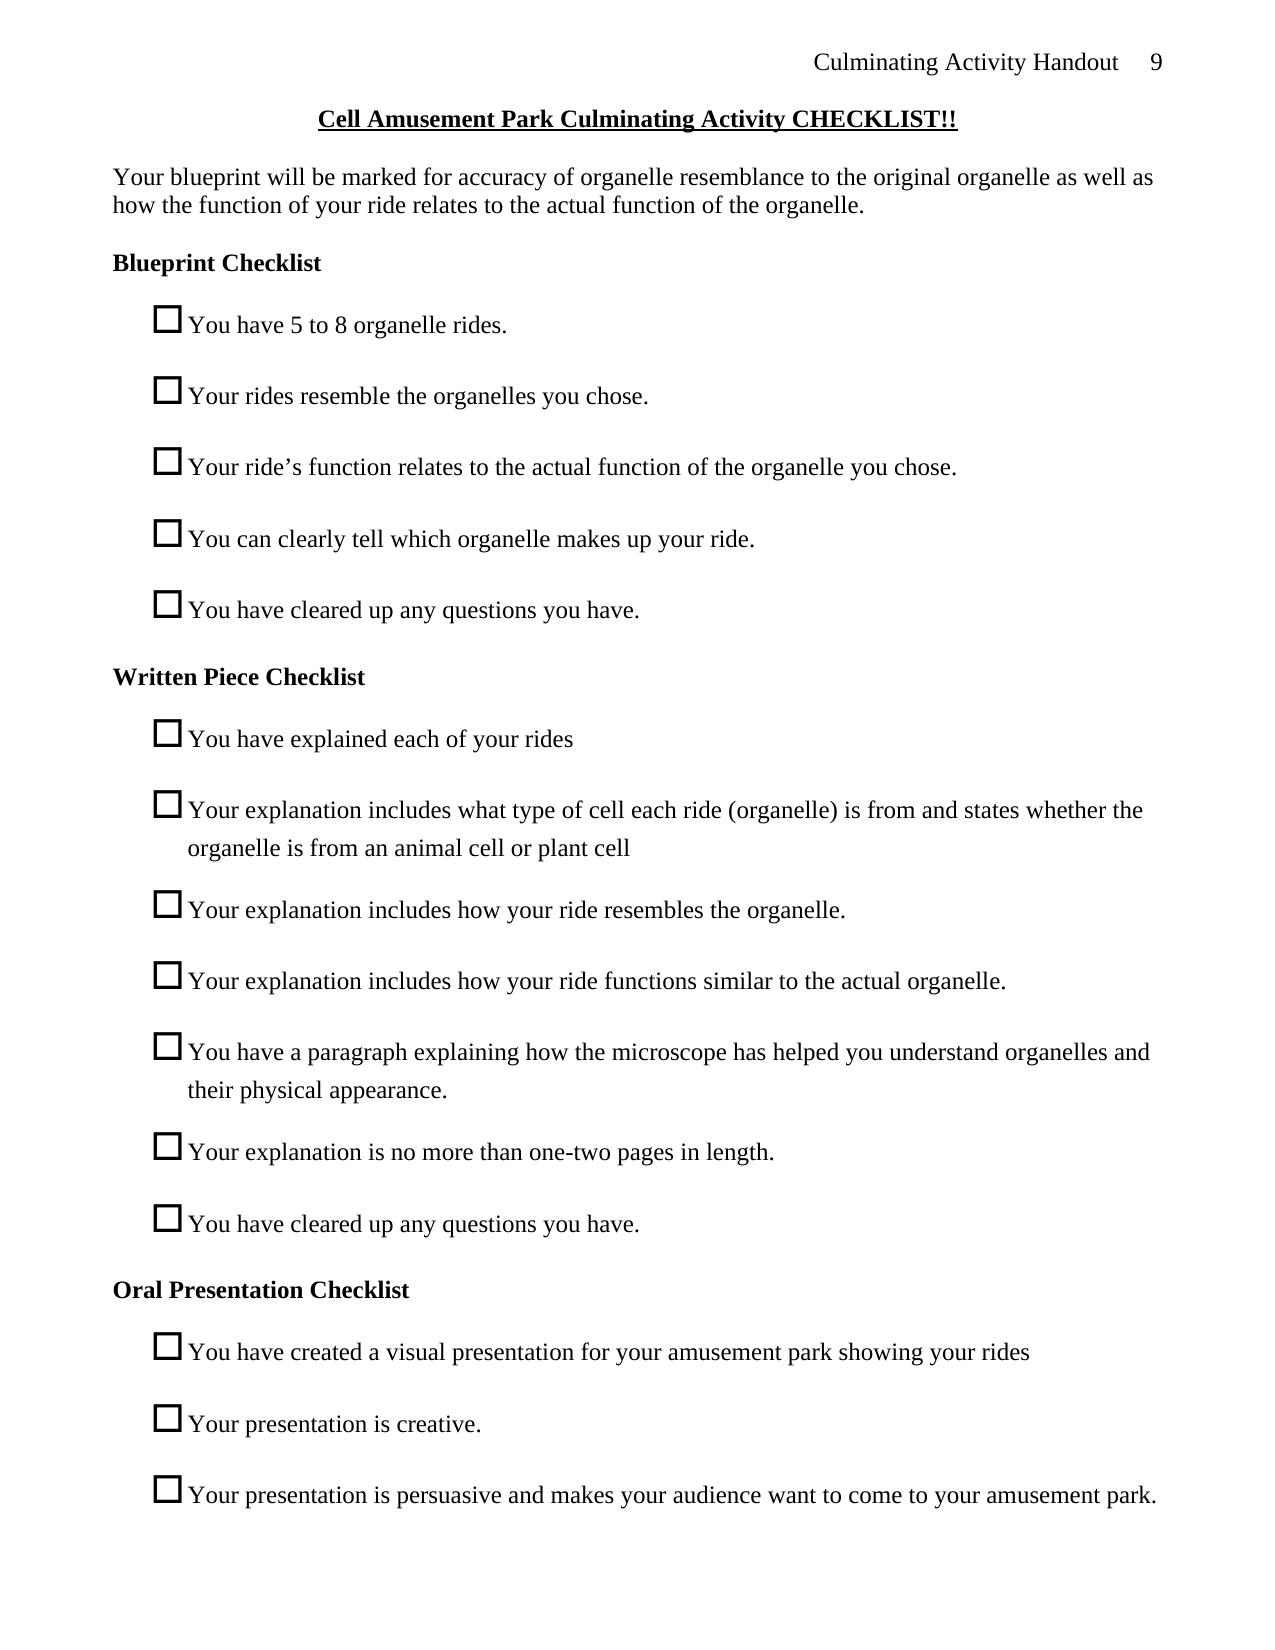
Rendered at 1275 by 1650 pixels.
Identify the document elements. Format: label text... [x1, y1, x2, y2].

list Your presentation is creative. [150, 1375, 1162, 1447]
text Written Piece Checklist [112, 662, 1162, 690]
text Oral Presentation Checklist [112, 1275, 1162, 1304]
list Your presentation is persuasive and makes your audience want to come to your amusement park. [150, 1447, 1162, 1518]
text Blueprint Checklist [112, 248, 1162, 277]
text Cell Amusement Park Culminating Activity CHECKLIST!! [112, 104, 1162, 133]
list Your explanation includes how your ride resembles the organelle. [150, 862, 1162, 933]
list You can clearly tell which organelle makes up your ride. [150, 490, 1162, 562]
list Your explanation includes how your ride functions similar to the actual organelle. [150, 933, 1162, 1004]
list Your ride’s function relates to the actual function of the organelle you chose. [150, 419, 1162, 490]
list You have created a visual presentation for your amusement park showing your rides [150, 1304, 1162, 1375]
text Your blueprint will be marked for accuracy of organelle resemblance to the original organelle as well as how the function of your ride relates to the actual function of the organelle. [112, 162, 1162, 219]
list You have cleared up any questions you have. [150, 1175, 1162, 1247]
list Your explanation is no more than one-two pages in length. [150, 1104, 1162, 1175]
list You have cleared up any questions you have. [150, 562, 1162, 633]
list You have 5 to 8 organelle rides. [150, 277, 1162, 348]
list You have a paragraph explaining how the microscope has helped you understand organelles and their physical appearance. [150, 1004, 1162, 1104]
list Your explanation includes what type of cell each ride (organelle) is from and states whether the organelle is from an animal cell or plant cell [150, 762, 1162, 862]
list Your rides resemble the organelles you chose. [150, 348, 1162, 419]
list You have explained each of your rides [150, 690, 1162, 762]
